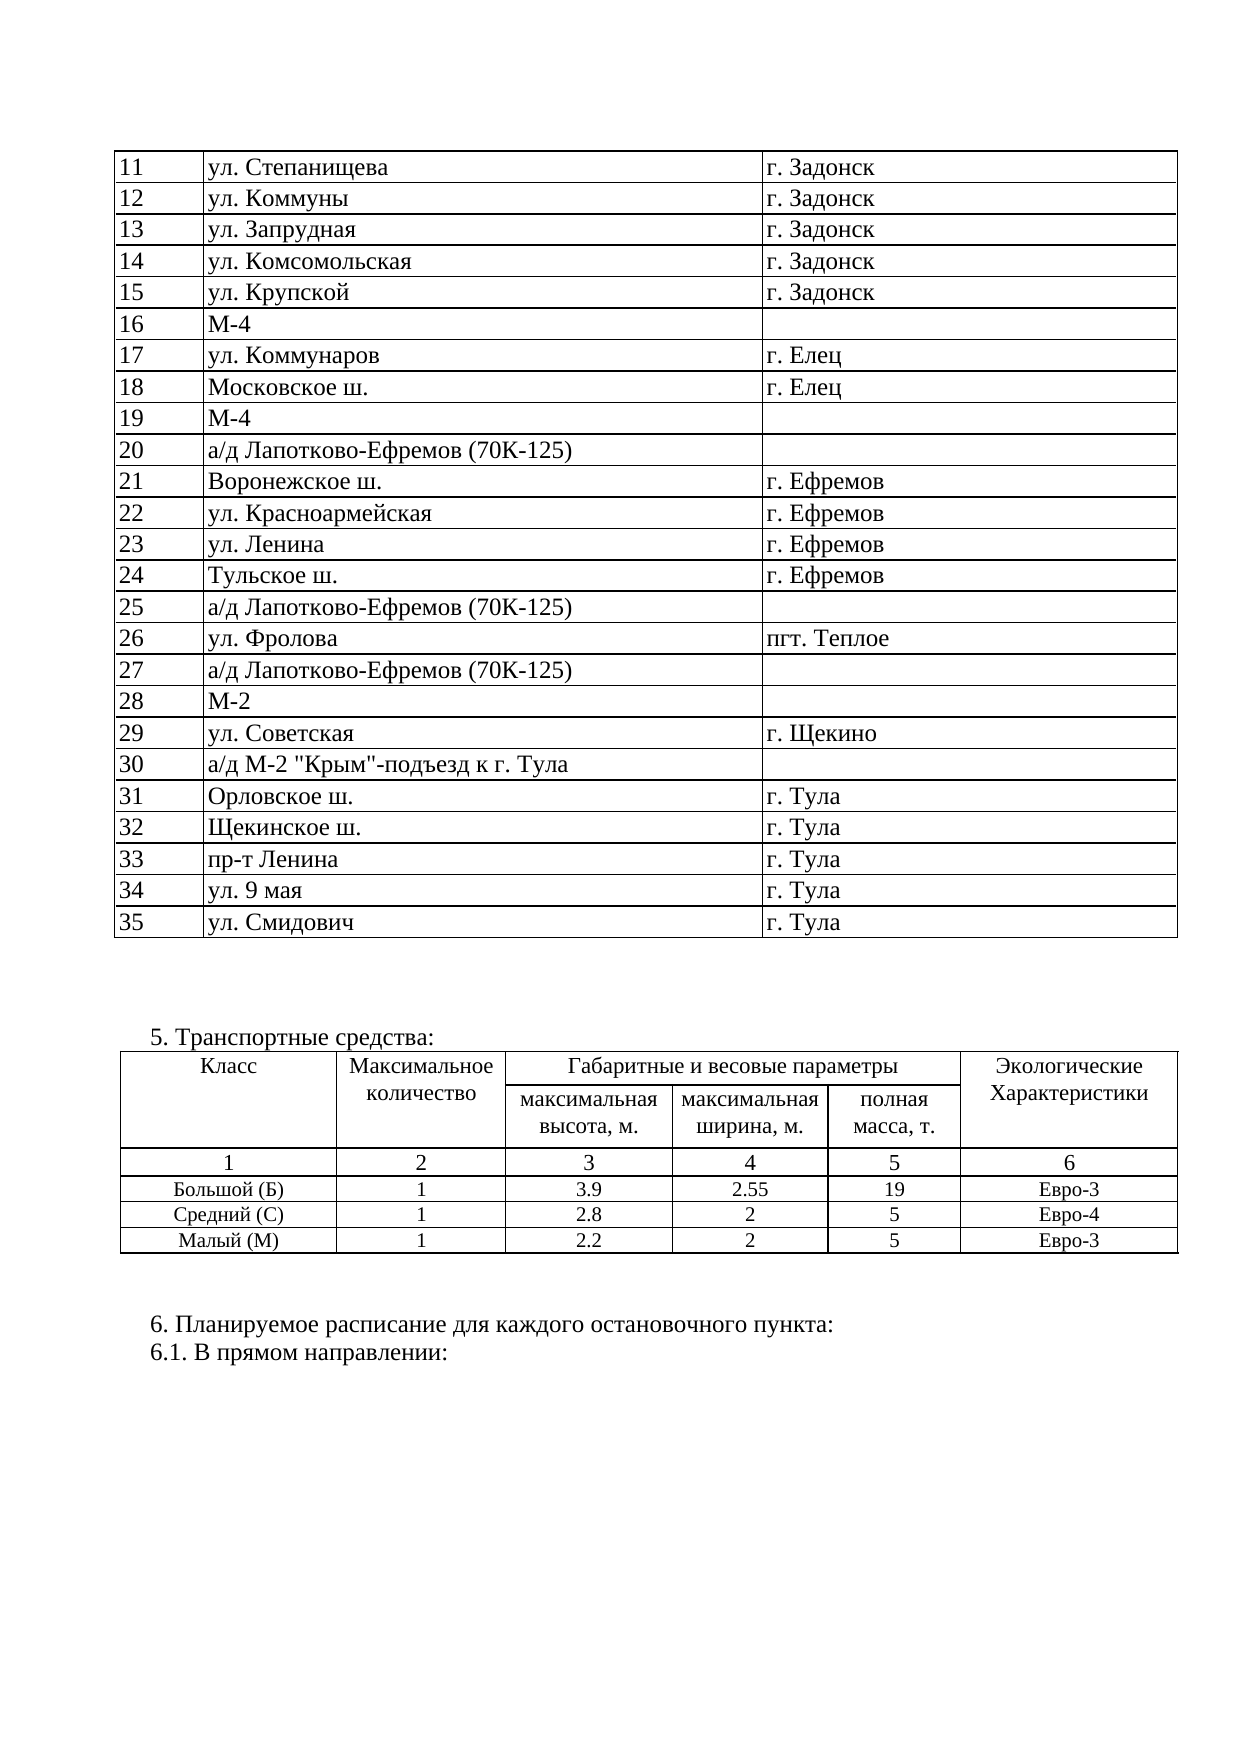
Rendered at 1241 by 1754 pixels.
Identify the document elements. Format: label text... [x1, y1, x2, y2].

table_cell 28 [115, 686, 203, 716]
table_cell г. Тула [763, 842, 1177, 873]
table_cell Евро-3 [961, 1228, 1177, 1252]
table_cell 34 [115, 875, 203, 905]
table_cell полная масса, т. [829, 1086, 960, 1147]
table_cell ул. Коммунаров [204, 340, 762, 370]
table_cell [763, 685, 1177, 716]
text 6.1. В прямом направлении: [150, 1337, 1090, 1366]
table_cell 18 [115, 371, 203, 402]
table_cell ул. Смидович [204, 907, 762, 936]
table_cell г. Щекино [763, 716, 1177, 748]
table_cell ул. Запрудная [204, 215, 762, 244]
table_cell 5 [829, 1202, 960, 1226]
table_cell максимальная ширина, м. [673, 1086, 827, 1147]
table_cell 15 [115, 277, 203, 307]
table_cell ул. Крупской [204, 277, 762, 307]
table_cell 5 [829, 1149, 960, 1175]
table_cell 17 [115, 340, 203, 370]
table_cell 21 [115, 466, 203, 496]
table_cell а/д М-2 "Крым"-подъезд к г. Тула [204, 749, 762, 779]
table_cell а/д Лапотково-Ефремов (70К-125) [204, 435, 762, 464]
table_cell 14 [115, 245, 203, 276]
table_cell 19 [115, 403, 203, 433]
table_cell 16 [115, 308, 203, 339]
table_cell г. Задонск [763, 181, 1177, 213]
table_cell г. Задонск [763, 244, 1177, 276]
table_cell Евро-4 [961, 1202, 1177, 1226]
table_cell ул. Красноармейская [204, 498, 762, 527]
table_cell ул. Фролова [204, 623, 762, 653]
table_cell г. Тула [763, 779, 1177, 811]
table_cell М-2 [204, 686, 762, 716]
table_cell 11 [115, 152, 203, 181]
table_cell 1 [337, 1228, 505, 1252]
table_cell 33 [115, 843, 203, 873]
table_cell максимальная высота, м. [506, 1086, 672, 1147]
table_cell 20 [115, 434, 203, 464]
table_cell 29 [115, 717, 203, 748]
table_cell 3 [506, 1149, 672, 1175]
table_cell 26 [115, 623, 203, 653]
table_cell пр-т Ленина [204, 844, 762, 873]
table_cell Малый (М) [121, 1228, 336, 1252]
table_cell г. Тула [763, 811, 1177, 842]
table_cell 2.2 [506, 1228, 672, 1252]
table_cell Средний (С) [121, 1202, 336, 1226]
table_cell [763, 433, 1177, 464]
table_cell Воронежское ш. [204, 466, 762, 496]
table_cell ул. Комсомольская [204, 246, 762, 276]
table_cell г. Елец [763, 339, 1177, 370]
table_cell ул. Степанищева [204, 152, 762, 181]
table_cell г. Тула [763, 874, 1177, 905]
table_cell 30 [115, 749, 203, 779]
table_cell а/д Лапотково-Ефремов (70К-125) [204, 655, 762, 685]
table_header Габаритные и весовые параметры [506, 1052, 960, 1084]
table_cell 5 [829, 1228, 960, 1252]
table_cell а/д Лапотково-Ефремов (70К-125) [204, 592, 762, 622]
table_header Экологические Характеристики [961, 1052, 1177, 1147]
table_cell 1 [337, 1202, 505, 1226]
table_cell М-4 [204, 403, 762, 433]
table_cell г. Ефремов [763, 528, 1177, 559]
table_cell 27 [115, 654, 203, 685]
table_cell Московское ш. [204, 372, 762, 402]
text 5. Транспортные средства: [150, 1022, 1090, 1051]
table_cell 19 [829, 1177, 960, 1201]
table_cell г. Тула [763, 905, 1177, 936]
text 6. Планируемое расписание для каждого остановочного пункта: [150, 1309, 1090, 1337]
table_cell г. Задонск [763, 213, 1177, 244]
table_cell 4 [673, 1149, 827, 1175]
table_cell 1 [337, 1177, 505, 1201]
table_cell Орловское ш. [204, 781, 762, 811]
table_cell г. Задонск [763, 152, 1177, 181]
table_cell г. Ефремов [763, 465, 1177, 496]
table_cell 31 [115, 780, 203, 811]
table_cell 2 [673, 1228, 827, 1252]
table_cell г. Елец [763, 370, 1177, 402]
table_cell г. Ефремов [763, 496, 1177, 527]
table_cell 2.8 [506, 1202, 672, 1226]
table_cell 2.55 [673, 1177, 827, 1201]
table_cell ул. Советская [204, 718, 762, 748]
table_cell 6 [961, 1149, 1177, 1175]
table_cell 24 [115, 560, 203, 590]
table_cell 13 [115, 214, 203, 244]
table_cell 2 [673, 1202, 827, 1226]
table_cell Евро-3 [961, 1177, 1177, 1201]
table_cell 12 [115, 183, 203, 213]
table_cell 22 [115, 497, 203, 527]
table_header Максимальное количество [337, 1052, 505, 1147]
table_cell ул. Ленина [204, 529, 762, 559]
table_cell 2 [337, 1149, 505, 1175]
table_cell пгт. Теплое [763, 622, 1177, 653]
table_cell ул. Коммуны [204, 183, 762, 213]
table_cell [763, 307, 1177, 339]
table_cell 35 [115, 906, 203, 936]
table_cell 32 [115, 812, 203, 842]
table_cell М-4 [204, 309, 762, 339]
table_cell Большой (Б) [121, 1177, 336, 1201]
table_header Класс [121, 1052, 336, 1147]
table_cell 23 [115, 529, 203, 559]
table_cell [763, 402, 1177, 433]
table_cell 3.9 [506, 1177, 672, 1201]
table_cell [763, 748, 1177, 779]
table_cell 25 [115, 591, 203, 622]
table_cell ул. 9 мая [204, 875, 762, 905]
table_cell [763, 653, 1177, 685]
table_cell Щекинское ш. [204, 812, 762, 842]
table_cell г. Задонск [763, 276, 1177, 307]
table_cell [763, 590, 1177, 622]
table_cell г. Ефремов [763, 559, 1177, 590]
table_cell 1 [121, 1149, 336, 1175]
table_cell Тульское ш. [204, 561, 762, 590]
